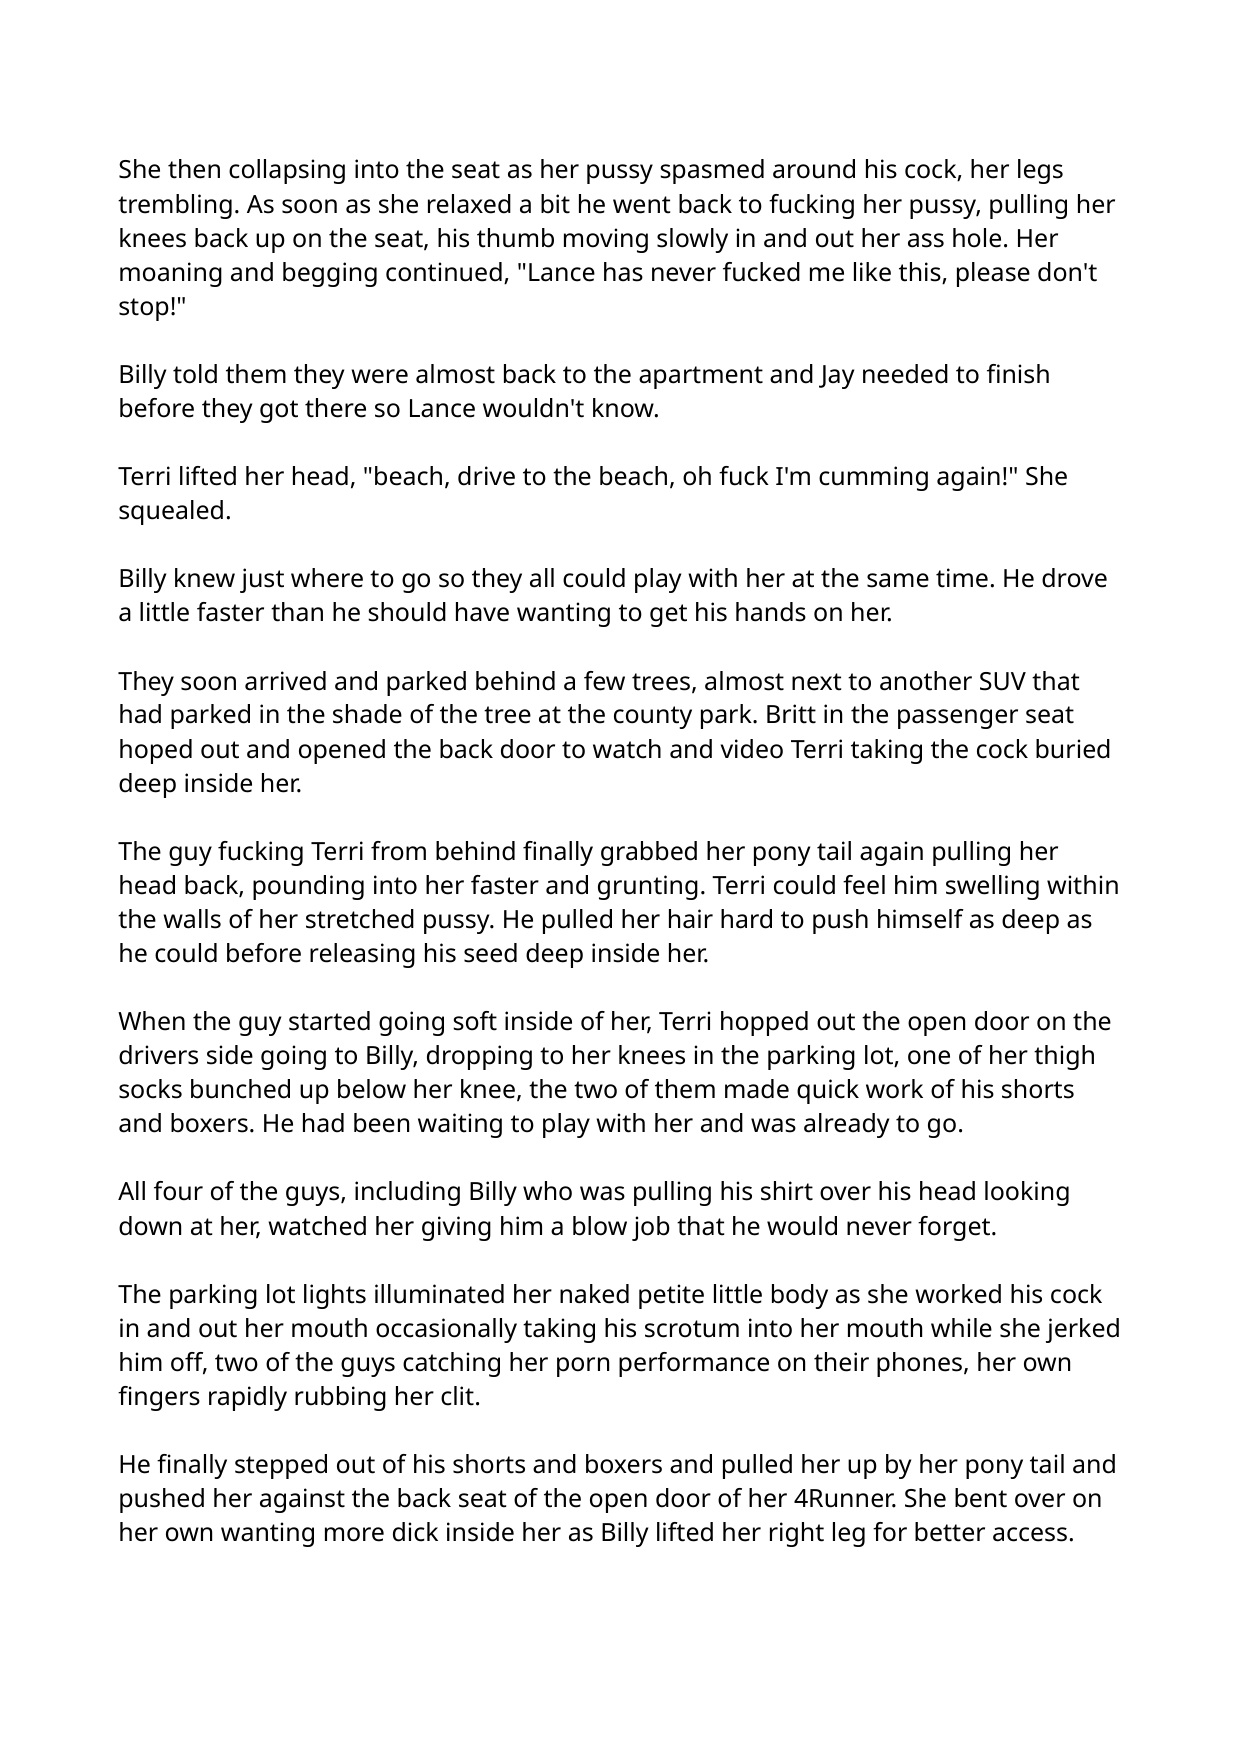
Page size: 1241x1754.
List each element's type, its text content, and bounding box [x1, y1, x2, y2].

text The guy fucking Terri from behind finally grabbed her pony tail again pulling her head back, pounding into her faster and grunting. Terri could feel him swelling within the walls of her stretched pussy. He pulled her hair hard to push himself as deep as he could before releasing his seed deep inside her. [118, 833, 1122, 970]
text Billy knew just where to go so they all could play with her at the same time. He drove a little faster than he should have wanting to get his hands on her. [118, 561, 1122, 629]
text She then collapsing into the seat as her pussy spasmed around his cock, her legs trembling. As soon as she relaxed a bit he went back to fucking her pussy, pulling her knees back up on the seat, his thumb moving slowly in and out her ass hole. Her moaning and begging continued, "Lance has never fucked me like this, please don't stop!" [118, 152, 1122, 322]
text Billy told them they were almost back to the apartment and Jay needed to finish before they got there so Lance wouldn't know. [118, 357, 1122, 425]
text When the guy started going soft inside of her, Terri hopped out the open door on the drivers side going to Billy, dropping to her knees in the parking lot, one of her thigh socks bunched up below her knee, the two of them made quick work of his shorts and boxers. He had been waiting to play with her and was already to go. [118, 1004, 1122, 1140]
text All four of the guys, including Billy who was pulling his shirt over his head looking down at her, watched her giving him a blow job that he would never forget. [118, 1174, 1122, 1242]
text The parking lot lights illuminated her naked petite little body as she worked his cock in and out her mouth occasionally taking his scrotum into her mouth while she jerked him off, two of the guys catching her porn performance on their phones, her own fingers rapidly rubbing her clit. [118, 1276, 1122, 1412]
text Terri lifted her head, "beach, drive to the beach, oh fuck I'm cumming again!" She squealed. [118, 459, 1122, 527]
text He finally stepped out of his shorts and boxers and pulled her up by her pony tail and pushed her against the back seat of the open door of her 4Runner. She bent over on her own wanting more dick inside her as Billy lifted her right leg for better access. [118, 1447, 1122, 1549]
text They soon arrived and parked behind a few trees, almost next to another SUV that had parked in the shade of the tree at the county park. Britt in the passenger seat hoped out and opened the back door to watch and video Terri taking the cock buried deep inside her. [118, 663, 1122, 799]
